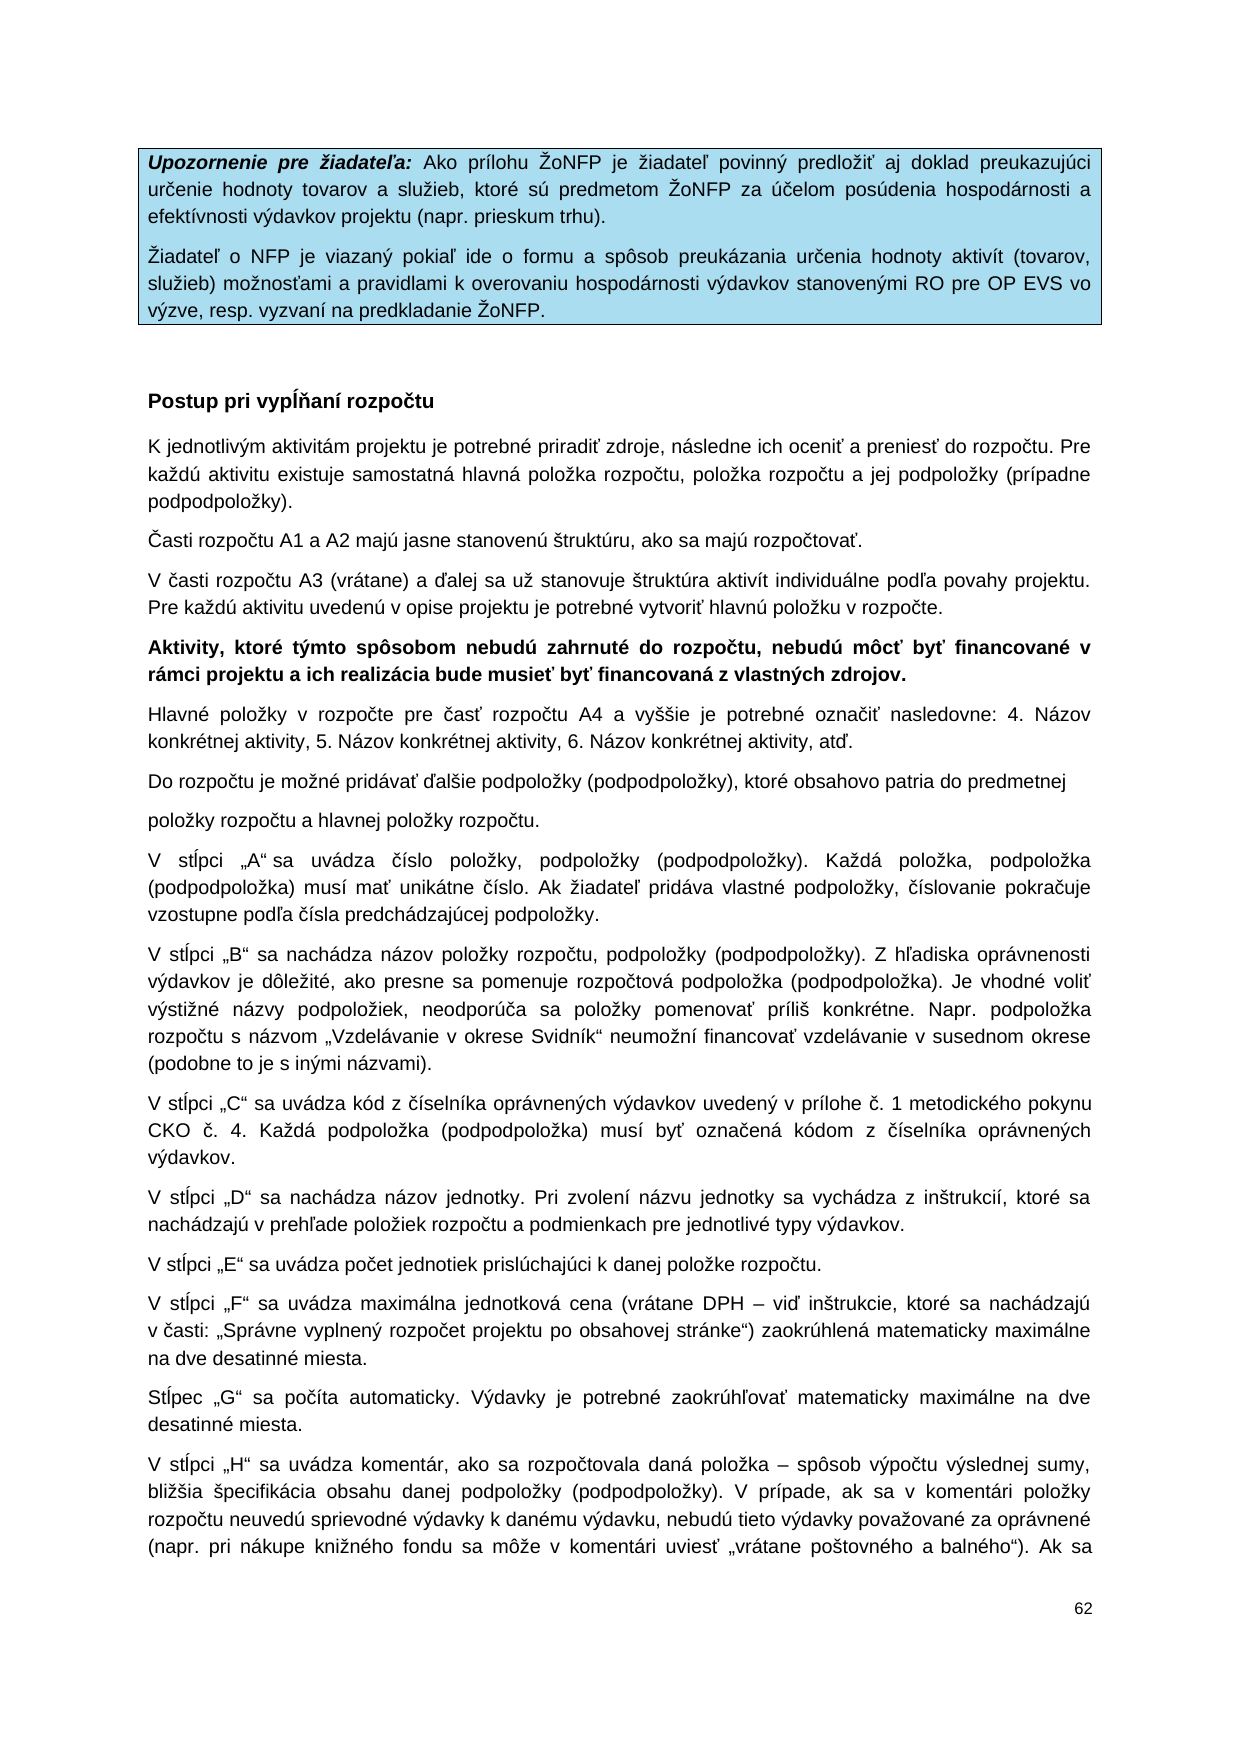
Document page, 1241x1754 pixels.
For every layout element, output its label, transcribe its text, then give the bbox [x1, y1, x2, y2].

text V stĺpci „F“ sa uvádza maximálna jednotková cena (vrátane DPH – viď inštrukcie, ktoré sa nachádzajú v časti: „Správne vyplnený rozpočet projektu po obsahovej stránke“) zaokrúhlená matematicky maximálne na dve desatinné miesta. [148, 1292, 1092, 1369]
text V časti rozpočtu A3 (vrátane) a ďalej sa už stanovuje štruktúra aktivít individuálne podľa povahy projektu. Pre každú aktivitu uvedenú v opise projektu je potrebné vytvoriť hlavnú položku v rozpočte. [148, 569, 1092, 619]
text položky rozpočtu a hlavnej položky rozpočtu. [148, 809, 1092, 832]
text V stĺpci „B“ sa nachádza názov položky rozpočtu, podpoložky (podpodpoložky). Z hľadiska oprávnenosti výdavkov je dôležité, ako presne sa pomenuje rozpočtová podpoložka (podpodpoložka). Je vhodné voliť výstižné názvy podpoložiek, neodporúča sa položky pomenovať príliš konkrétne. Napr. podpoložka rozpočtu s názvom „Vzdelávanie v okrese Svidník“ neumožní financovať vzdelávanie v susednom okrese (podobne to je s inými názvami). [148, 943, 1092, 1074]
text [148, 1453, 1092, 1557]
text V stĺpci „E“ sa uvádza počet jednotiek prislúchajúci k danej položke rozpočtu. [148, 1252, 1092, 1275]
text Hlavné položky v rozpočte pre časť rozpočtu A4 a vyššie je potrebné označiť nasledovne: 4. Názov konkrétnej aktivity, 5. Názov konkrétnej aktivity, 6. Názov konkrétnej aktivity, atď. [148, 703, 1092, 753]
text Do rozpočtu je možné pridávať ďalšie podpoložky (podpodpoložky), ktoré obsahovo patria do predmetnej [148, 769, 1092, 792]
text K jednotlivým aktivitám projektu je potrebné priradiť zdroje, následne ich oceniť a preniesť do rozpočtu. Pre každú aktivitu existuje samostatná hlavná položka rozpočtu, položka rozpočtu a jej podpoložky (prípadne podpodpoložky). [148, 435, 1092, 512]
text Žiadateľ o NFP je viazaný pokiaľ ide o formu a spôsob preukázania určenia hodnoty aktivít (tovarov, služieb) možnosťami a pravidlami k overovaniu hospodárnosti výdavkov stanovenými RO pre OP EVS vo výzve, resp. vyzvaní na predkladanie ŽoNFP. [139, 242, 1101, 324]
text Postup pri vypĺňaní rozpočtu [148, 389, 1092, 413]
text Časti rozpočtu A1 a A2 majú jasne stanovenú štruktúru, ako sa majú rozpočtovať. [148, 529, 1092, 552]
text V stĺpci „D“ sa nachádza názov jednotky. Pri zvolení názvu jednotky sa vychádza z inštrukcií, ktoré sa nachádzajú v prehľade položiek rozpočtu a podmienkach pre jednotlivé typy výdavkov. [148, 1186, 1092, 1235]
text Stĺpec „G“ sa počíta automaticky. Výdavky je potrebné zaokrúhľovať matematicky maximálne na dve desatinné miesta. [148, 1386, 1092, 1436]
text Aktivity, ktoré týmto spôsobom nebudú zahrnuté do rozpočtu, nebudú môcť byť financované v rámci projektu a ich realizácia bude musieť byť financovaná z vlastných zdrojov. [148, 636, 1092, 686]
text V stĺpci „A“ sa uvádza číslo položky, podpoložky (podpodpoložky). Každá položka, podpoložka (podpodpoložka) musí mať unikátne číslo. Ak žiadateľ pridáva vlastné podpoložky, číslovanie pokračuje vzostupne podľa čísla predchádzajúcej podpoložky. [148, 849, 1092, 926]
text V stĺpci „C“ sa uvádza kód z číselníka oprávnených výdavkov uvedený v prílohe č. 1 metodického pokynu CKO č. 4. Každá podpoložka (podpodpoložka) musí byť označená kódom z číselníka oprávnených výdavkov. [148, 1091, 1092, 1168]
text Upozornenie pre žiadateľa: Ako prílohu ŽoNFP je žiadateľ povinný predložiť aj doklad preukazujúci určenie hodnoty tovarov a služieb, ktoré sú predmetom ŽoNFP za účelom posúdenia hospodárnosti a efektívnosti výdavkov projektu (napr. prieskum trhu). [139, 149, 1101, 228]
